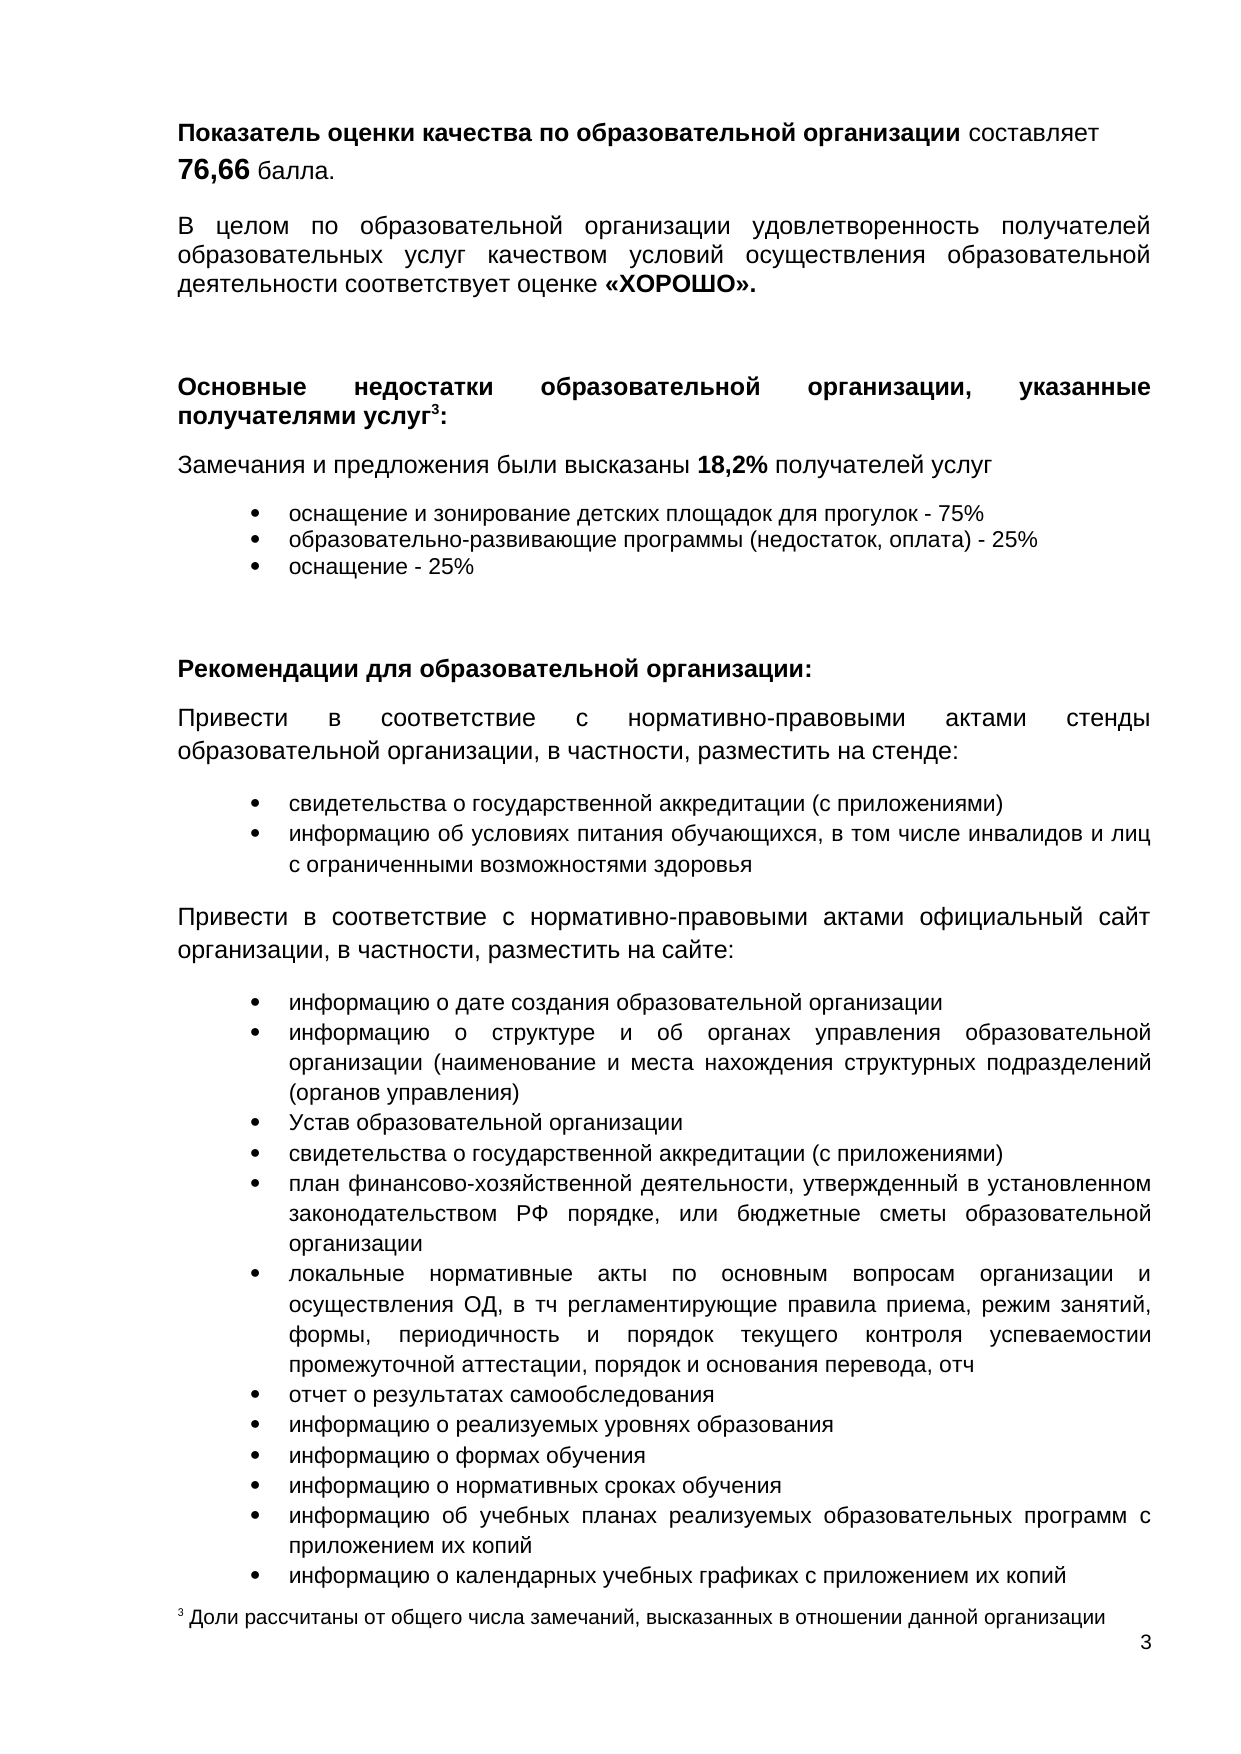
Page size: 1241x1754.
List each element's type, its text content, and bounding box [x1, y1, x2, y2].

text Основные недостатки образовательной организации, указанные получателями услуг: [177, 372, 1152, 429]
list оснащение и зонирование детских площадок для прогулок - 75% [251, 500, 1152, 526]
list информацию об условиях питания обучающихся, в том числе инвалидов и лиц с ограниченными возможностями здоровья [251, 820, 1152, 877]
text Рекомендации для образовательной организации: [177, 654, 1152, 682]
list информацию о структуре и об органах управления образовательной организации (наименование и места нахождения структурных подразделений (органов управления) [251, 1019, 1152, 1105]
text В целом по образовательной организации удовлетворенность получателей образовательных услуг качеством условий осуществления образовательной деятельности соответствует оценке «ХОРОШО». [177, 211, 1152, 297]
text Привести в соответствие с нормативно-правовыми актами стенды образовательной организации, в частности, разместить на стенде: [177, 703, 1152, 765]
list информацию о нормативных сроках обучения [251, 1472, 1152, 1498]
text Замечания и предложения были высказаны 18,2% получателей услуг [177, 450, 1152, 479]
list отчет о результатах самообследования [251, 1381, 1152, 1407]
list информацию о реализуемых уровнях образования [251, 1411, 1152, 1438]
text Показатель оценки качества по образовательной организации составляет 76,66 балла. [177, 118, 1152, 185]
list локальные нормативные акты по основным вопросам организации и осуществления ОД, в тч регламентирующие правила приема, режим занятий, формы, периодичность и порядок текущего контроля успеваемостии промежуточной аттестации, порядок и основания перевода, отч [251, 1260, 1152, 1377]
list информацию о формах обучения [251, 1442, 1152, 1468]
text Привести в соответствие с нормативно-правовыми актами официальный сайт организации, в частности, разместить на сайте: [177, 902, 1152, 963]
list информацию о календарных учебных графиках с приложением их копий [251, 1562, 1152, 1589]
list Устав образовательной организации [251, 1109, 1152, 1136]
list план финансово-хозяйственной деятельности, утвержденный в установленном законодательством РФ порядке, или бюджетные сметы образовательной организации [251, 1170, 1152, 1256]
list информацию об учебных планах реализуемых образовательных программ с приложением их копий [251, 1502, 1152, 1558]
list оснащение - 25% [251, 553, 1152, 579]
list образовательно-развивающие программы (недостаток, оплата) - 25% [251, 526, 1152, 553]
list информацию о дате создания образовательной организации [251, 988, 1152, 1015]
list свидетельства о государственной аккредитации (с приложениями) [251, 1139, 1152, 1166]
list свидетельства о государственной аккредитации (с приложениями) [251, 790, 1152, 816]
